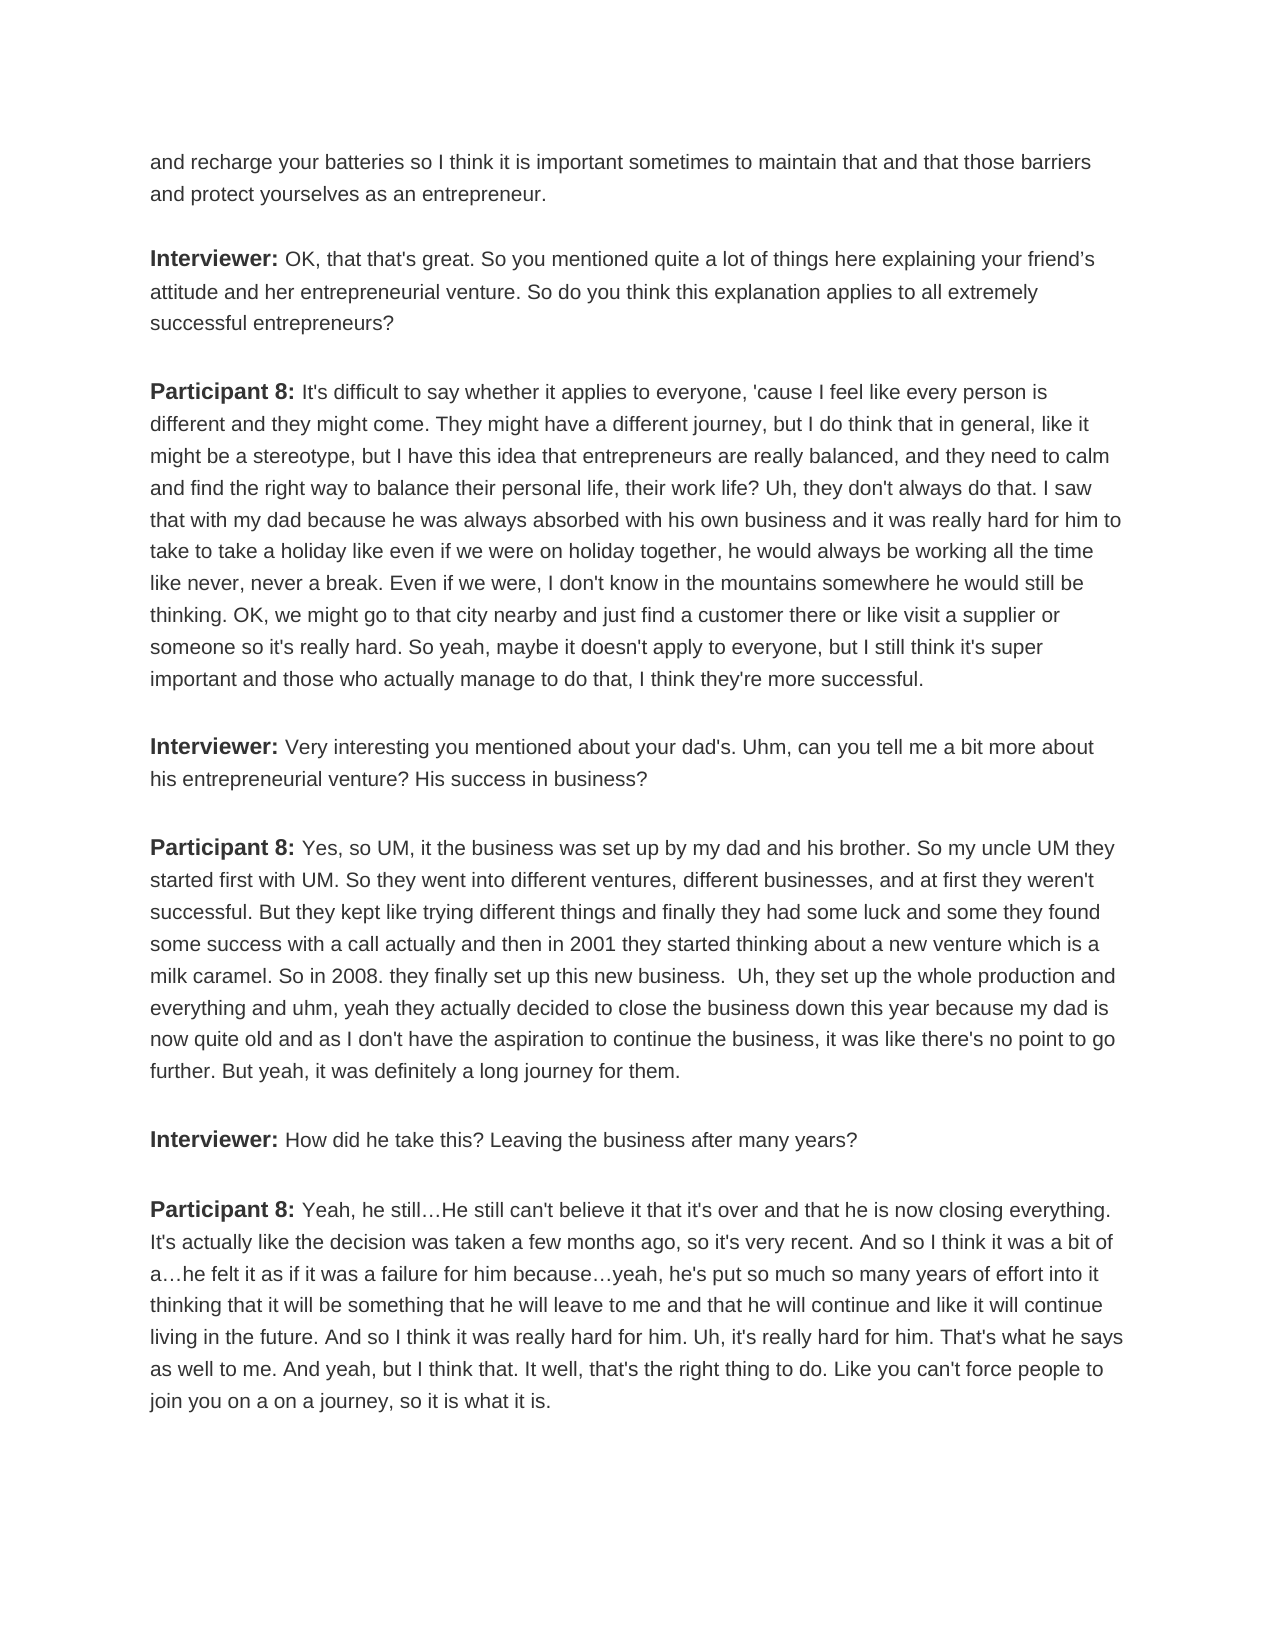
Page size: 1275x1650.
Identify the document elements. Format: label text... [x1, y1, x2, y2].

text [150, 150, 1125, 206]
text Interviewer: Very interesting you mentioned about your dad's. Uhm, can you tell me a bit more about his entrepreneurial venture? His success in business? [150, 733, 1125, 791]
text Participant 8: Yeah, he still…He still can't believe it that it's over and that he is now closing everything. It's actually like the decision was taken a few months ago, so it's very recent. And so I think it was a bit of a…he felt it as if it was a failure for him because…yeah, he's put so much so many years of effort into it thinking that it will be something that he will leave to me and that he will continue and like it will continue living in the future. And so I think it was really hard for him. Uh, it's really hard for him. That's what he says as well to me. And yeah, but I think that. It well, that's the right thing to do. Like you can't force people to join you on a on a journey, so it is what it is. [150, 1196, 1125, 1413]
text Interviewer: How did he take this? Leaving the business after many years? [150, 1126, 1125, 1152]
text Participant 8: It's difficult to say whether it applies to everyone, 'cause I feel like every person is different and they might come. They might have a different journey, but I do think that in general, like it might be a stereotype, but I have this idea that entrepreneurs are really balanced, and they need to calm and find the right way to balance their personal life, their work life? Uh, they don't always do that. I saw that with my dad because he was always absorbed with his own business and it was really hard for him to take to take a holiday like even if we were on holiday together, he would always be working all the time like never, never a break. Even if we were, I don't know in the mountains somewhere he would still be thinking. OK, we might go to that city nearby and just find a customer there or like visit a supplier or someone so it's really hard. So yeah, maybe it doesn't apply to everyone, but I still think it's super important and those who actually manage to do that, I think they're more successful. [150, 378, 1125, 690]
text Participant 8: Yes, so UM, it the business was set up by my dad and his brother. So my uncle UM they started first with UM. So they went into different ventures, different businesses, and at first they weren't successful. But they kept like trying different things and finally they had some luck and some they found some success with a call actually and then in 2001 they started thinking about a new venture which is a milk caramel. So in 2008. they finally set up this new business. Uh, they set up the whole production and everything and uhm, yeah they actually decided to close the business down this year because my dad is now quite old and as I don't have the aspiration to continue the business, it was like there's no point to go further. But yeah, it was definitely a long journey for them. [150, 834, 1125, 1083]
text Interviewer: OK, that that's great. So you mentioned quite a lot of things here explaining your friend’s attitude and her entrepreneurial venture. So do you think this explanation applies to all extremely successful entrepreneurs? [150, 245, 1125, 335]
